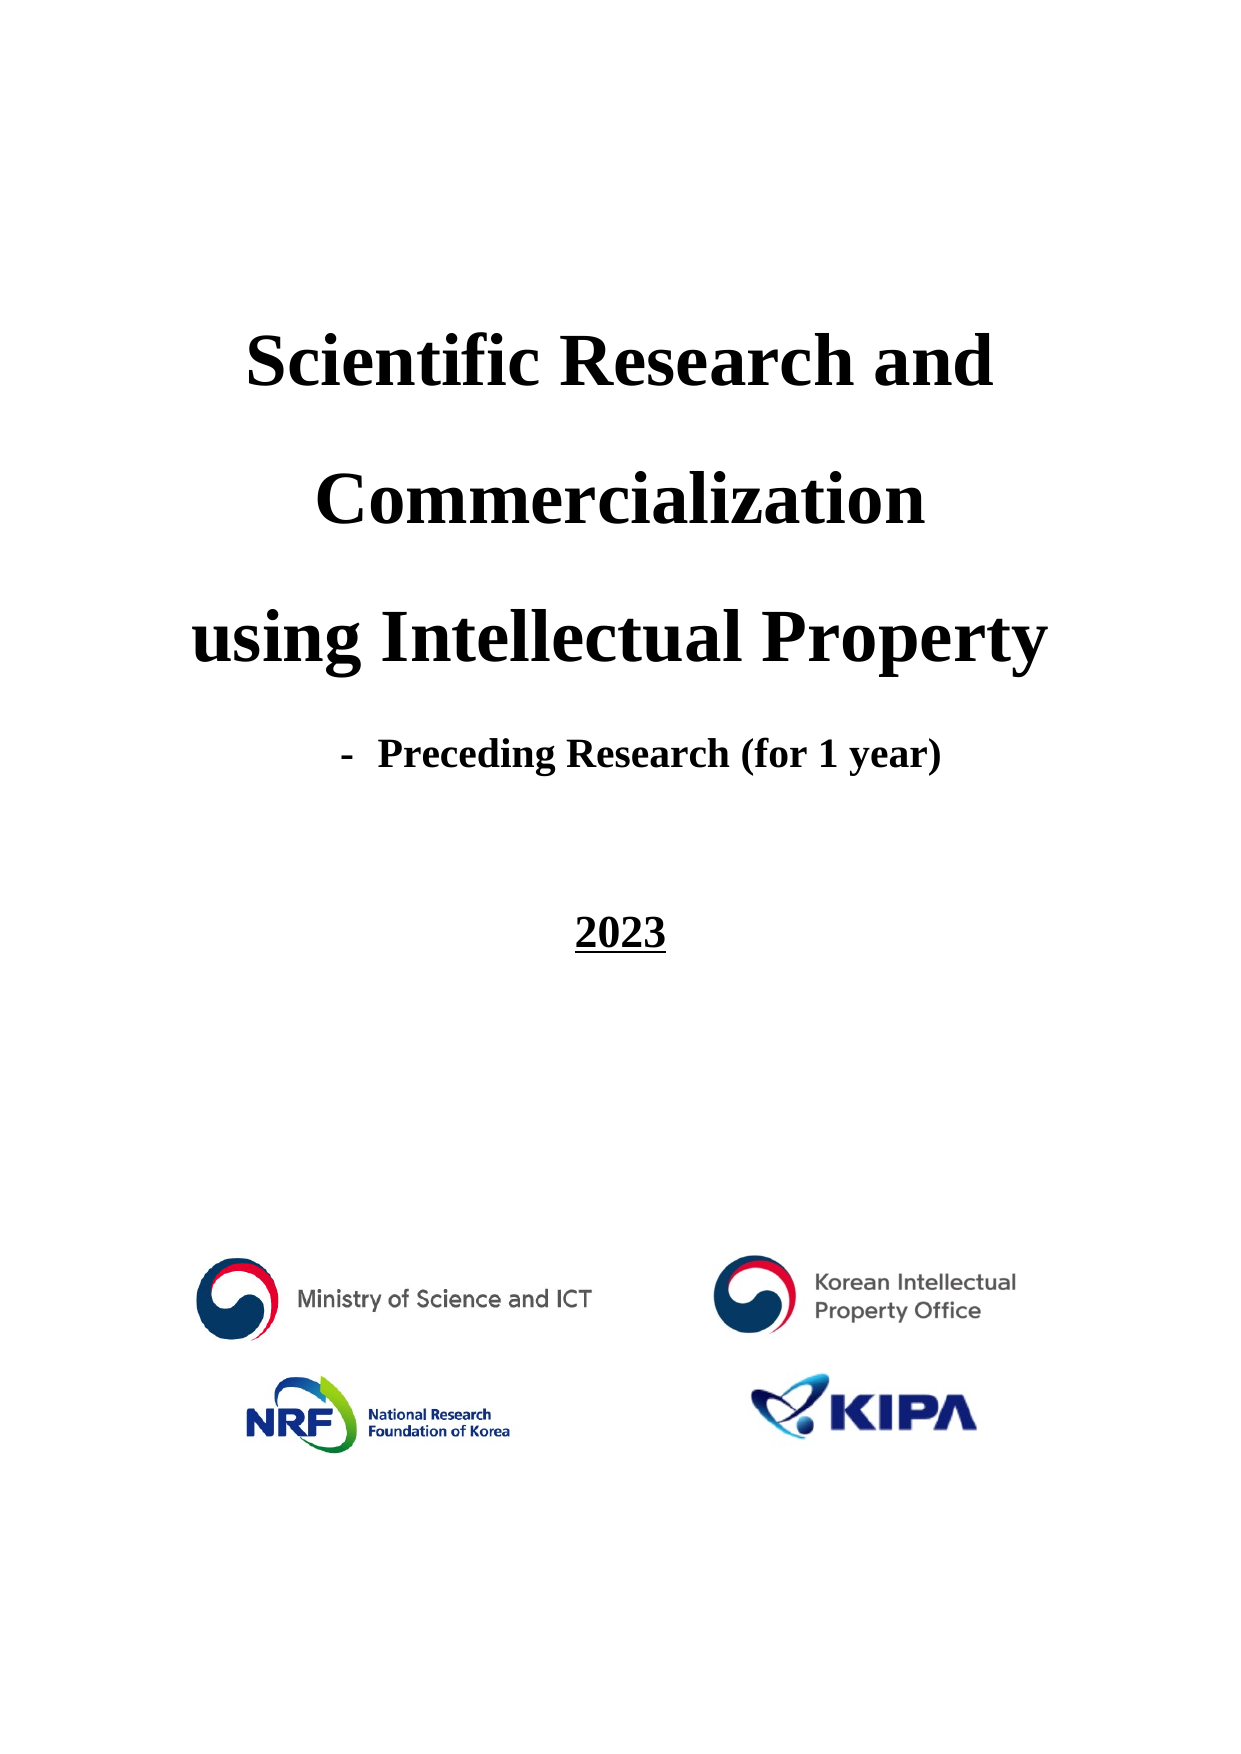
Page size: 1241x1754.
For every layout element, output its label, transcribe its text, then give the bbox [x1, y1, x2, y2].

table_cell [639, 1358, 1090, 1481]
picture [161, 1249, 628, 1344]
list Preceding Research (for 1 year) [192, 729, 1090, 777]
picture [744, 1357, 985, 1448]
picture [711, 1249, 1017, 1341]
text Scientific Research and Commercialization [150, 315, 1090, 539]
table_header [639, 1250, 1090, 1357]
table_header [150, 1250, 638, 1357]
text 2023 [150, 905, 1090, 958]
text using Intellectual Property [150, 591, 1090, 677]
table_cell [150, 1358, 638, 1481]
picture [200, 1357, 588, 1467]
